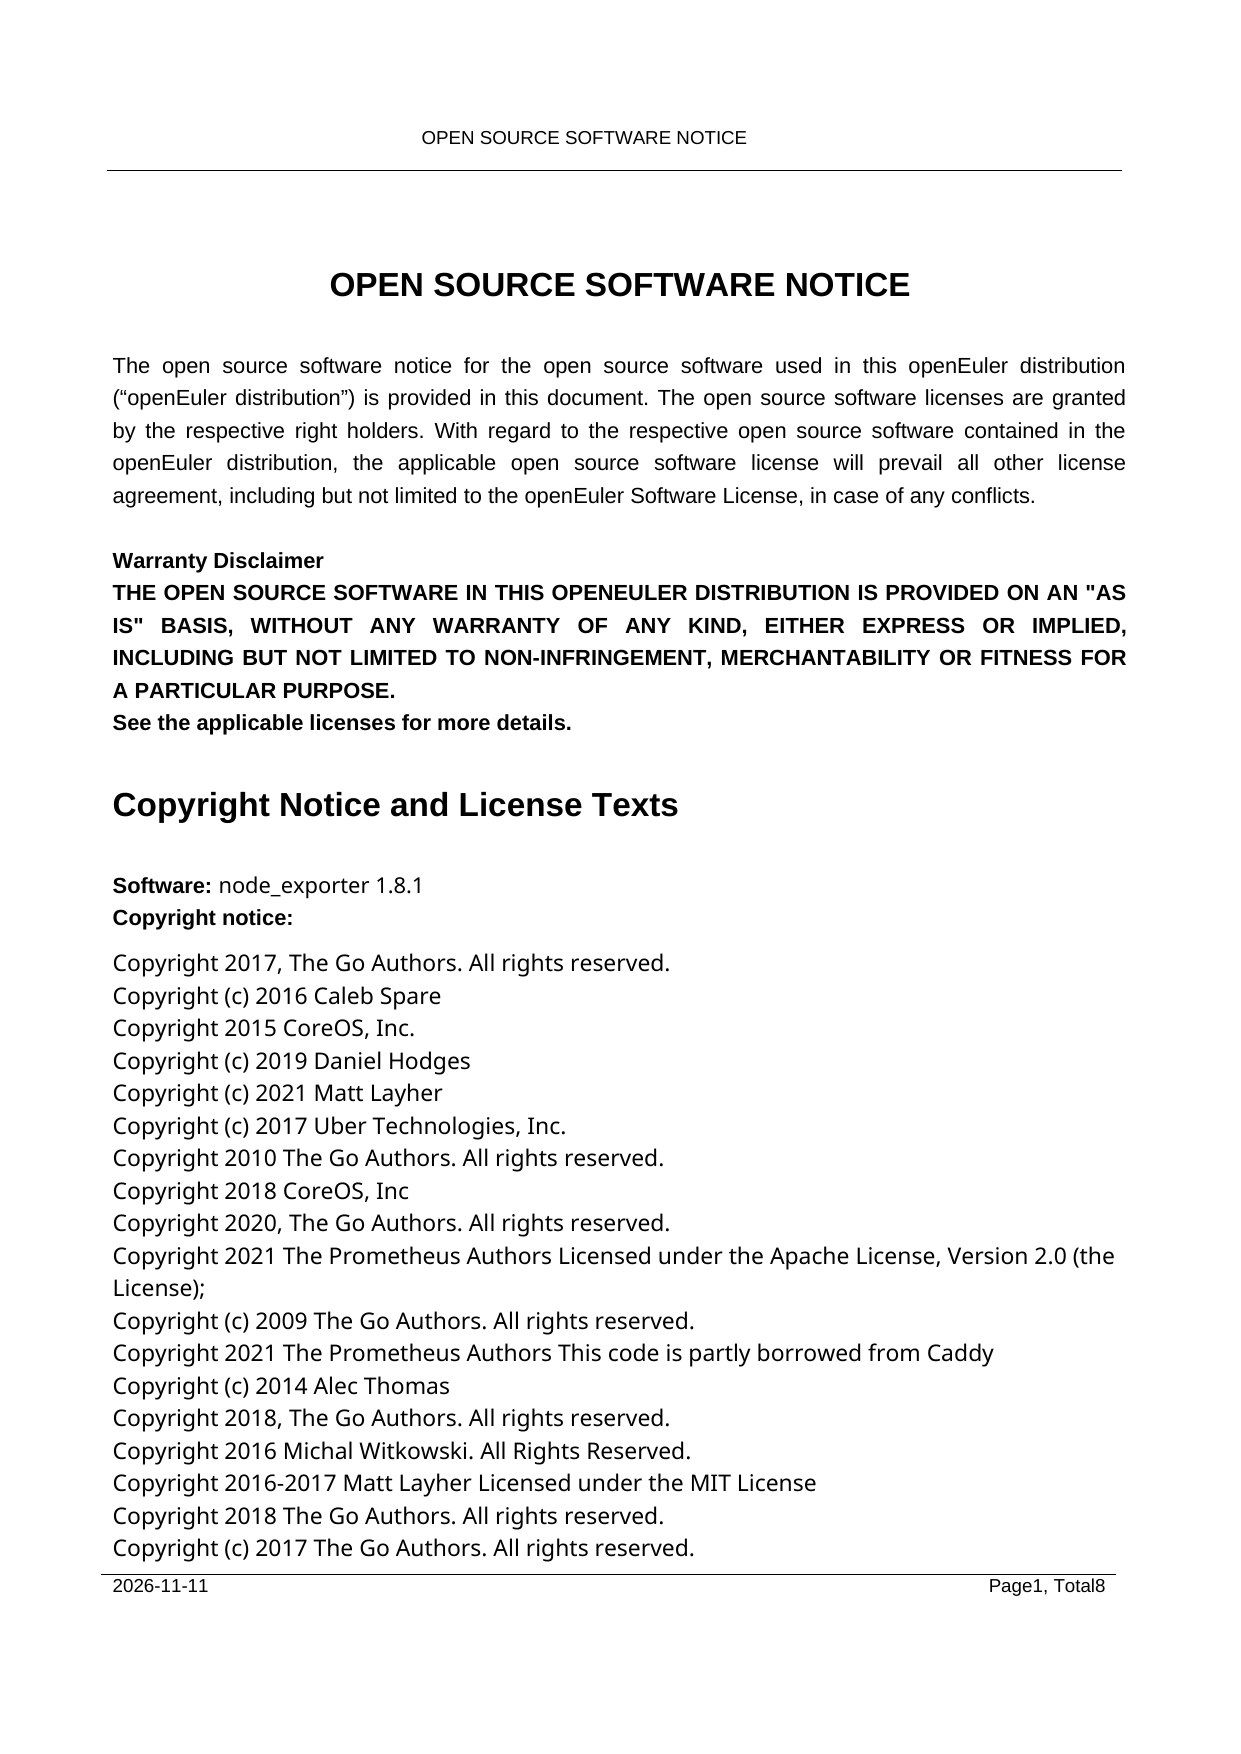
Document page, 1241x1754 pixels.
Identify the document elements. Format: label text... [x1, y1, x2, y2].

text Copyright notice: [112, 901, 1128, 934]
title Software: node_exporter 1.8.1 [112, 869, 1128, 901]
text The open source software notice for the open source software used in this openEuler distribution (“openEuler distribution”) is provided in this document. The open source software licenses are granted by the respective right holders. With regard to the respective open source software contained in the openEuler distribution, the applicable open source software license will prevail all other license agreement, including but not limited to the openEuler Software License, in case of any conflicts. [112, 349, 1128, 511]
text Warranty Disclaimer [112, 544, 1128, 576]
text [112, 947, 1128, 1564]
text THE OPEN SOURCE SOFTWARE IN THIS OPENEULER DISTRIBUTION IS PROVIDED ON AN "AS IS" BASIS, WITHOUT ANY WARRANTY OF ANY KIND, EITHER EXPRESS OR IMPLIED, INCLUDING BUT NOT LIMITED TO NON-INFRINGEMENT, MERCHANTABILITY OR FITNESS FOR A PARTICULAR PURPOSE. See the applicable licenses for more details. [112, 576, 1128, 739]
text Copyright Notice and License Texts [112, 771, 1128, 836]
text OPEN SOURCE SOFTWARE NOTICE [112, 251, 1128, 316]
